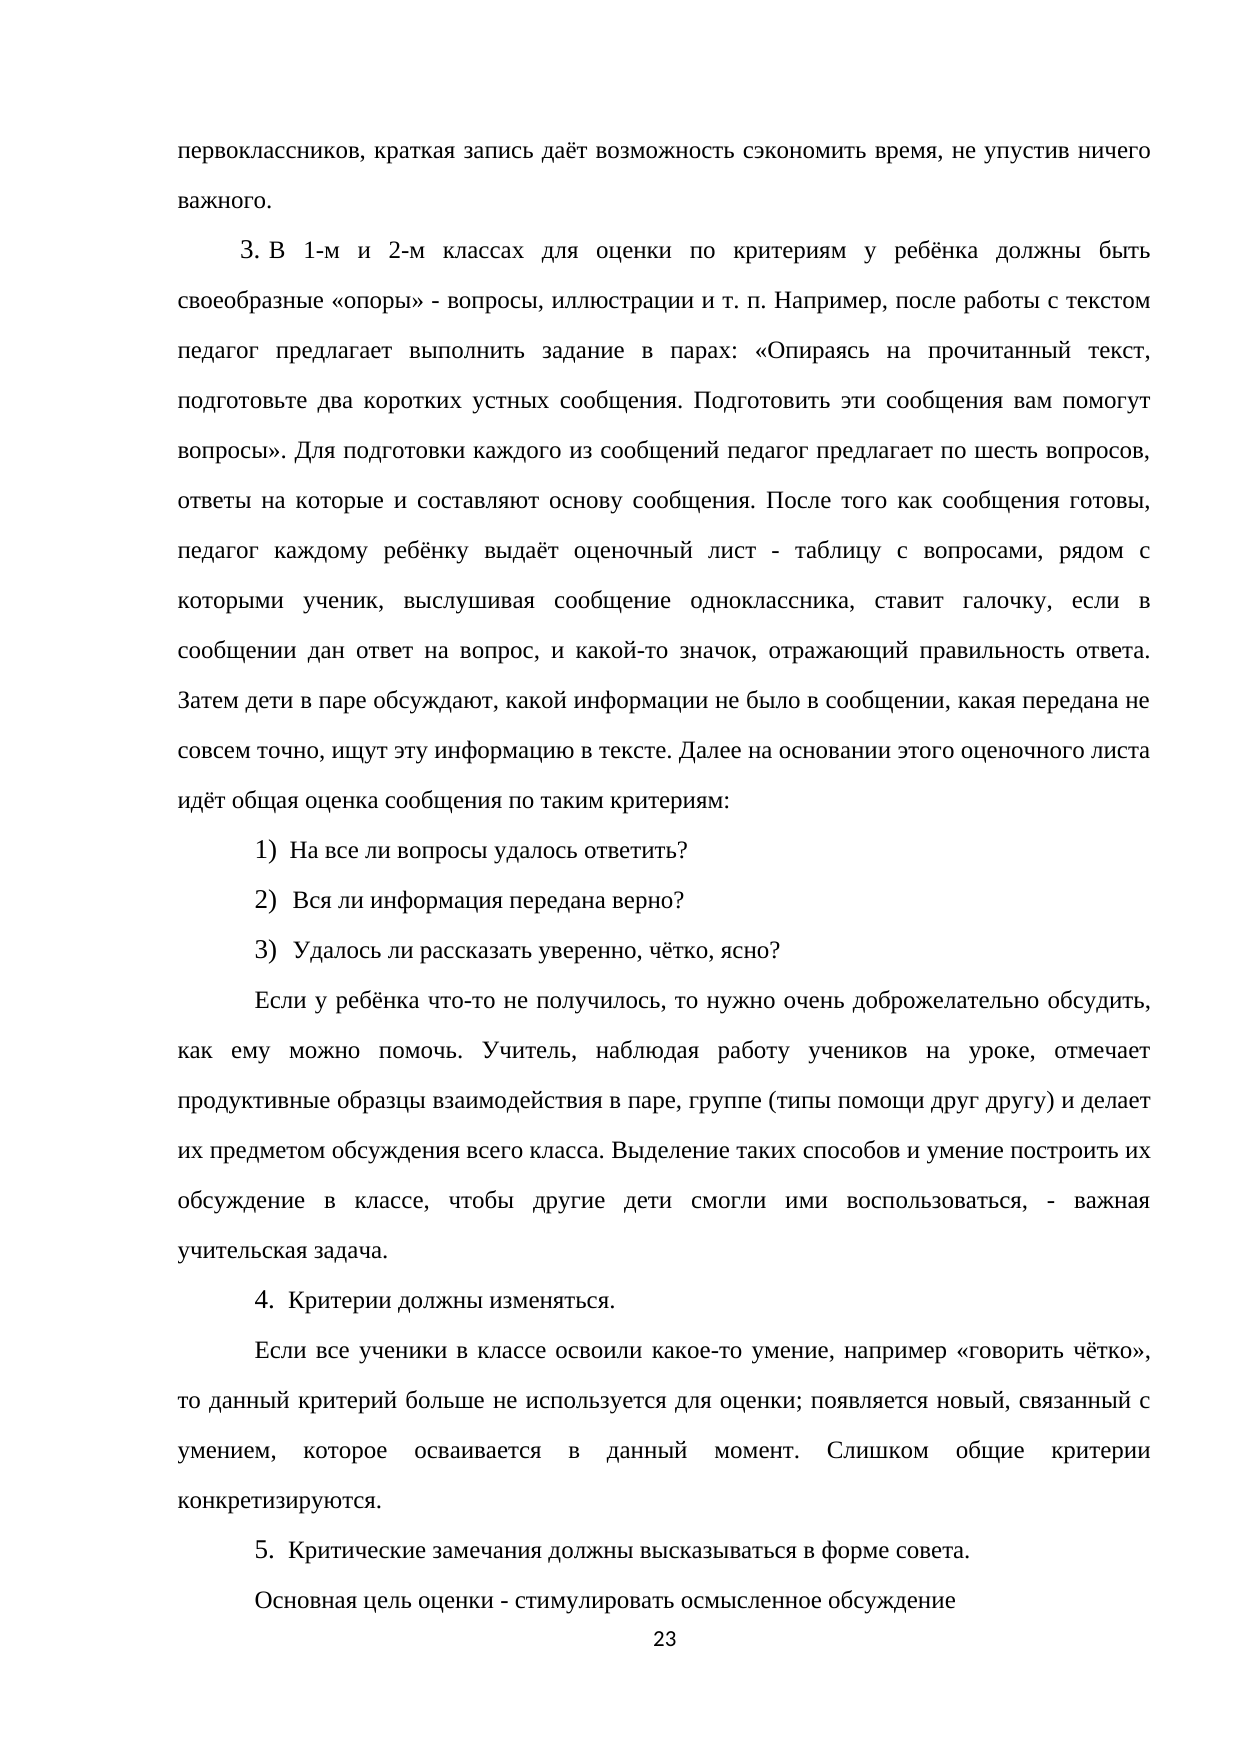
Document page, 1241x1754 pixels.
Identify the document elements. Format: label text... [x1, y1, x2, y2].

text Если у ребёнка что-то не получилось, то нужно очень доброжелательно обсудить, как ему можно помочь. Учитель, наблюдая работу учеников на уроке, отмечает продуктивные образцы взаимодействия в паре, группе (типы помощи друг другу) и делает их предметом обсуждения всего класса. Выделение таких способов и умение построить их обсуждение в классе, чтобы другие дети смогли ими воспользоваться, - важная учительская задача. [177, 968, 1152, 1268]
list В 1-м и 2-м классах для оценки по критериям у ребёнка должны быть своеобразные «опоры» - вопросы, иллюстрации и т. п. Например, после работы с текстом педагог предлагает выполнить задание в парах: «Опираясь на прочитанный текст, подготовьте два коротких устных сообщения. Подготовить эти сообщения вам помогут вопросы». Для подготовки каждого из сообщений педагог предлагает по шесть вопросов, ответы на которые и составляют основу сообщения. После того как сообщения готовы, педагог каждому ребёнку выдаёт оценочный лист - таблицу с вопросами, рядом с которыми ученик, выслушивая сообщение одноклассника, ставит галочку, если в сообщении дан ответ на вопрос, и какой-то значок, отражающий правильность ответа. Затем дети в паре обсуждают, какой информации не было в сообщении, какая передана не совсем точно, ищут эту информацию в тексте. Далее на основании этого оценочного листа идёт общая оценка сообщения по таким критериям: [177, 218, 1152, 818]
list Удалось ли рассказать уверенно, чётко, ясно? [177, 918, 1152, 968]
list На все ли вопросы удалось ответить? [177, 818, 1152, 868]
text Основная цель оценки - стимулировать осмысленное обсуждение [177, 1568, 1152, 1618]
list Вся ли информация передана верно? [177, 868, 1152, 918]
list Критические замечания должны высказываться в форме совета. [177, 1518, 1152, 1568]
list Критерии должны изменяться. [177, 1268, 1152, 1318]
text Если все ученики в классе освоили какое-то умение, например «говорить чётко», то данный критерий больше не используется для оценки; появляется новый, связанный с умением, которое осваивается в данный момент. Слишком общие критерии конкретизируются. [177, 1318, 1152, 1518]
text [177, 118, 1152, 218]
